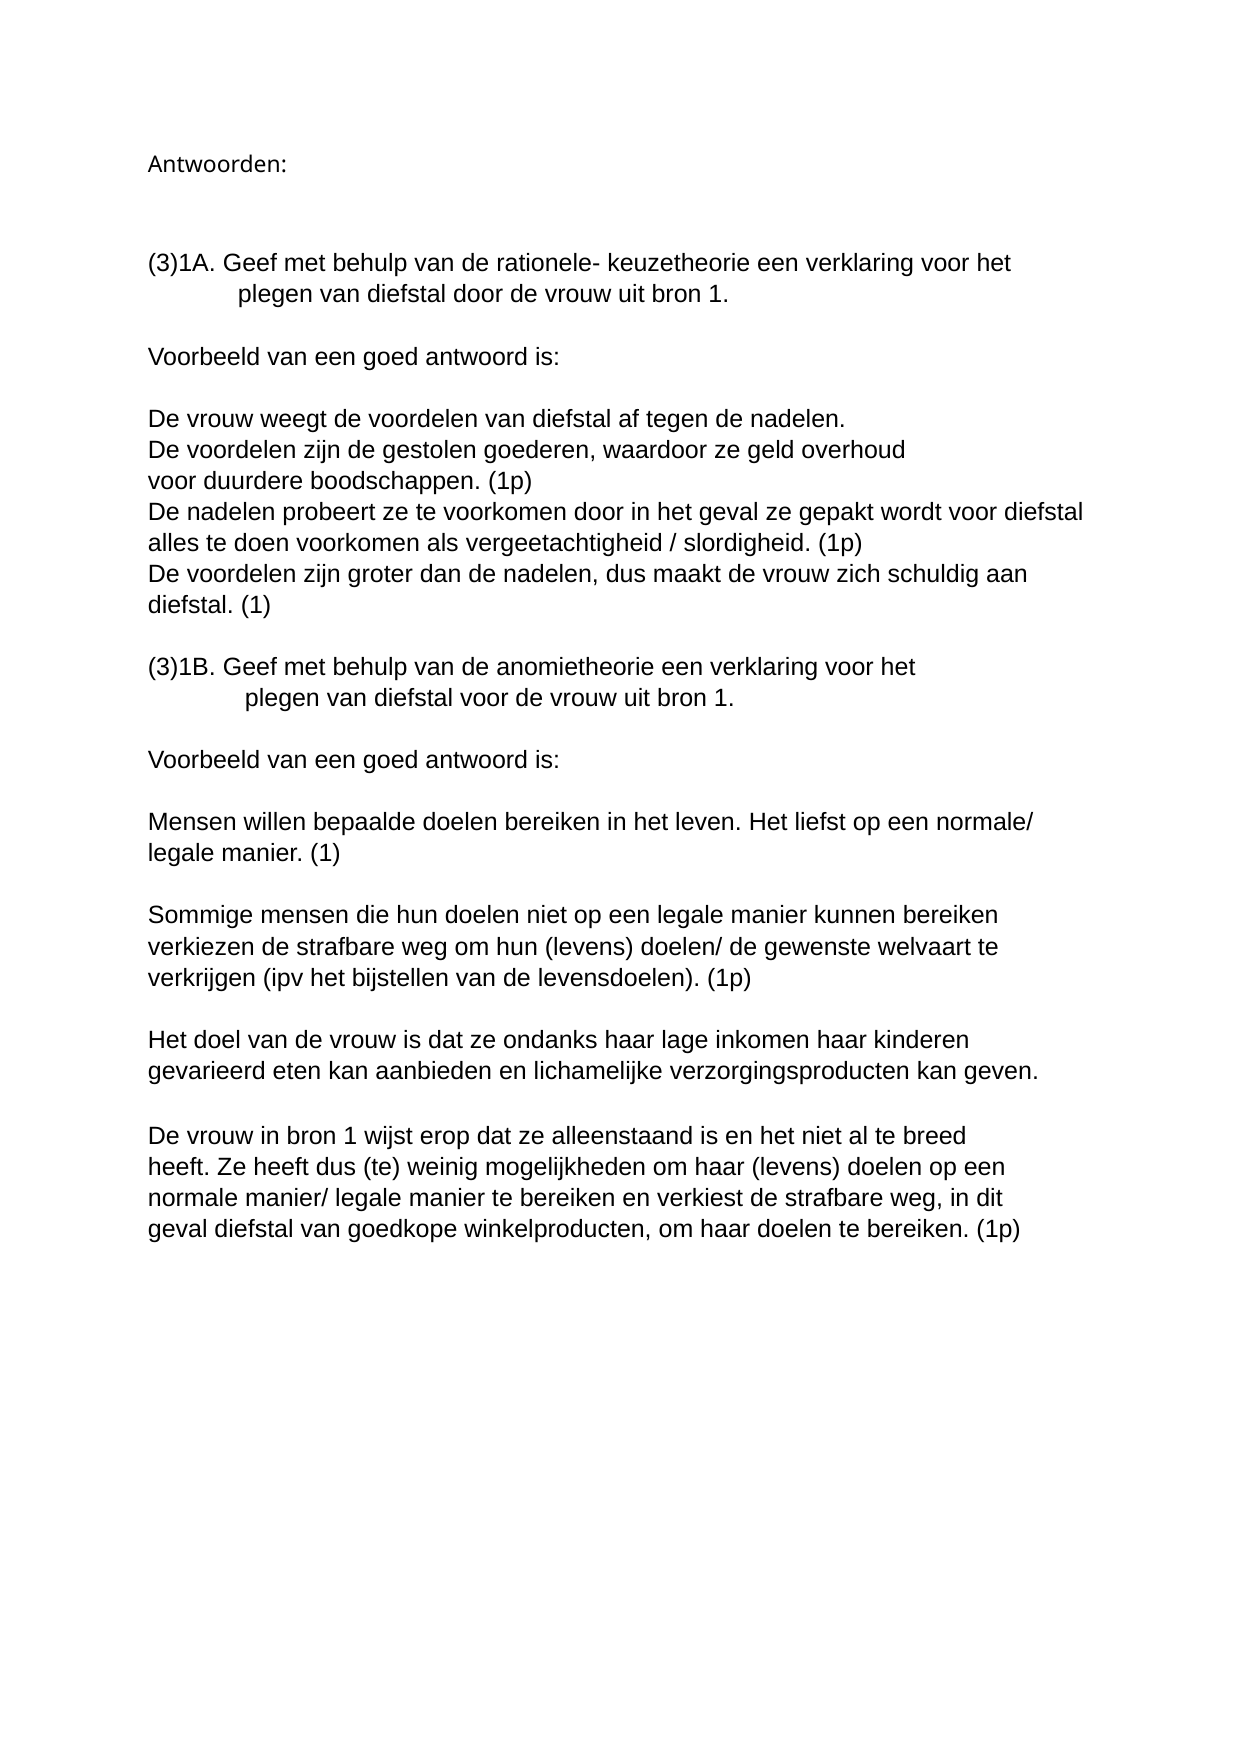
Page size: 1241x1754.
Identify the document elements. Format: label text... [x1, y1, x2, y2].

text Voorbeeld van een goed antwoord is: [148, 342, 1093, 370]
text (3)1B. Geef met behulp van de anomietheorie een verklaring voor het plegen van diefstal voor de vrouw uit bron 1. [148, 652, 1093, 712]
text Mensen willen bepaalde doelen bereiken in het leven. Het liefst op een normale/ legale manier. (1) [148, 807, 1093, 867]
text Sommige mensen die hun doelen niet op een legale manier kunnen bereiken verkiezen de strafbare weg om hun (levens) doelen/ de gewenste welvaart te verkrijgen (ipv het bijstellen van de levensdoelen). (1p) [148, 901, 1093, 991]
text Het doel van de vrouw is dat ze ondanks haar lage inkomen haar kinderen gevarieerd eten kan aanbieden en lichamelijke verzorgingsproducten kan geven. [148, 1025, 1093, 1118]
text De vrouw weegt de voordelen van diefstal af tegen de nadelen. De voordelen zijn de gestolen goederen, waardoor ze geld overhoud voor duurdere boodschappen. (1p) [148, 404, 1093, 494]
text De vrouw in bron 1 wijst erop dat ze alleenstaand is en het niet al te breed heeft. Ze heeft dus (te) weinig mogelijkheden om haar (levens) doelen op een normale manier/ legale manier te bereiken en verkiest de strafbare weg, in dit geval diefstal van goedkope winkelproducten, om haar doelen te bereiken. (1p) [148, 1121, 1093, 1243]
text Voorbeeld van een goed antwoord is: [148, 745, 1093, 774]
text Antwoorden: [148, 148, 1093, 179]
text (3)1A. Geef met behulp van de rationele- keuzetheorie een verklaring voor het plegen van diefstal door de vrouw uit bron 1. [148, 248, 1093, 308]
text De nadelen probeert ze te voorkomen door in het geval ze gepakt wordt voor diefstal alles te doen voorkomen als vergeetachtigheid / slordigheid. (1p) De voordelen zijn groter dan de nadelen, dus maakt de vrouw zich schuldig aan diefstal. (1) [148, 497, 1093, 619]
